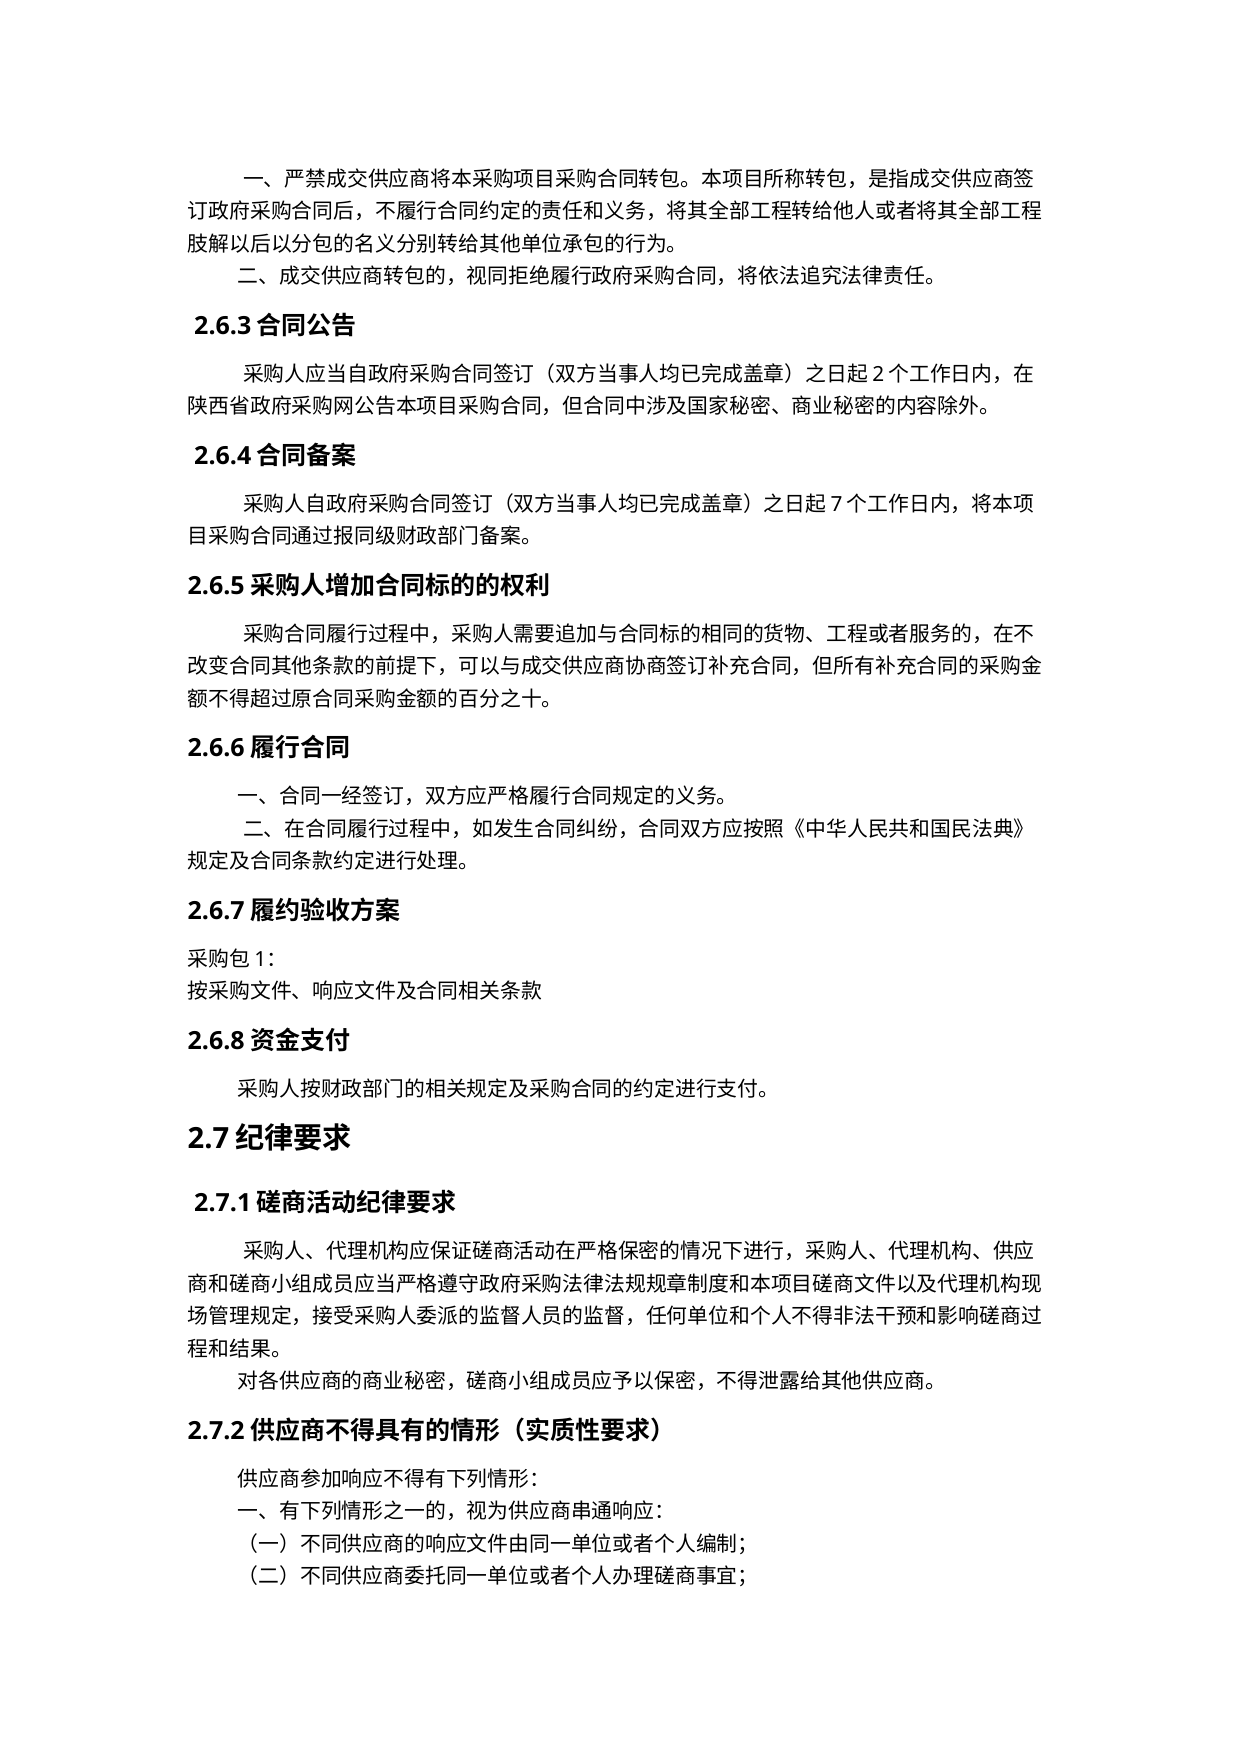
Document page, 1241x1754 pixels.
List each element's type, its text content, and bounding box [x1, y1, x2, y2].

text （一）不同供应商的响应文件由同一单位或者个人编制； [187, 1527, 1053, 1559]
text 2.6.4合同备案 [187, 422, 1053, 487]
text 供应商参加响应不得有下列情形： [187, 1462, 1053, 1494]
text 2.7.2供应商不得具有的情形（实质性要求） [187, 1397, 1053, 1462]
text （二）不同供应商委托同一单位或者个人办理磋商事宜； [187, 1559, 1053, 1592]
text 采购人应当自政府采购合同签订（双方当事人均已完成盖章）之日起2个工作日内，在陕西省政府采购网公告本项目采购合同，但合同中涉及国家秘密、商业秘密的内容除外。 [187, 357, 1053, 422]
text 采购人按财政部门的相关规定及采购合同的约定进行支付。 [187, 1072, 1053, 1104]
text 2.6.5采购人增加合同标的的权利 [187, 552, 1053, 617]
text 一、合同一经签订，双方应严格履行合同规定的义务。 [187, 779, 1053, 812]
text 2.7纪律要求 [187, 1104, 1053, 1169]
text 采购人自政府采购合同签订（双方当事人均已完成盖章）之日起7个工作日内，将本项目采购合同通过报同级财政部门备案。 [187, 487, 1053, 552]
text 一、严禁成交供应商将本采购项目采购合同转包。本项目所称转包，是指成交供应商签订政府采购合同后，不履行合同约定的责任和义务，将其全部工程转给他人或者将其全部工程肢解以后以分包的名义分别转给其他单位承包的行为。 [187, 162, 1053, 259]
text 2.7.1磋商活动纪律要求 [187, 1169, 1053, 1234]
text 二、成交供应商转包的，视同拒绝履行政府采购合同，将依法追究法律责任。 [187, 259, 1053, 292]
text 采购包1： [187, 942, 1053, 974]
text 2.6.7履约验收方案 [187, 877, 1053, 942]
text 采购人、代理机构应保证磋商活动在严格保密的情况下进行，采购人、代理机构、供应商和磋商小组成员应当严格遵守政府采购法律法规规章制度和本项目磋商文件以及代理机构现场管理规定，接受采购人委派的监督人员的监督，任何单位和个人不得非法干预和影响磋商过程和结果。 [187, 1234, 1053, 1364]
text 二、在合同履行过程中，如发生合同纠纷，合同双方应按照《中华人民共和国民法典》规定及合同条款约定进行处理。 [187, 812, 1053, 877]
text 采购合同履行过程中，采购人需要追加与合同标的相同的货物、工程或者服务的，在不改变合同其他条款的前提下，可以与成交供应商协商签订补充合同，但所有补充合同的采购金额不得超过原合同采购金额的百分之十。 [187, 617, 1053, 714]
text 2.6.8资金支付 [187, 1007, 1053, 1072]
text 2.6.3合同公告 [187, 292, 1053, 357]
text 对各供应商的商业秘密，磋商小组成员应予以保密，不得泄露给其他供应商。 [187, 1364, 1053, 1397]
text 一、有下列情形之一的，视为供应商串通响应： [187, 1494, 1053, 1527]
text 按采购文件、响应文件及合同相关条款 [187, 974, 1053, 1007]
text 2.6.6履行合同 [187, 714, 1053, 779]
